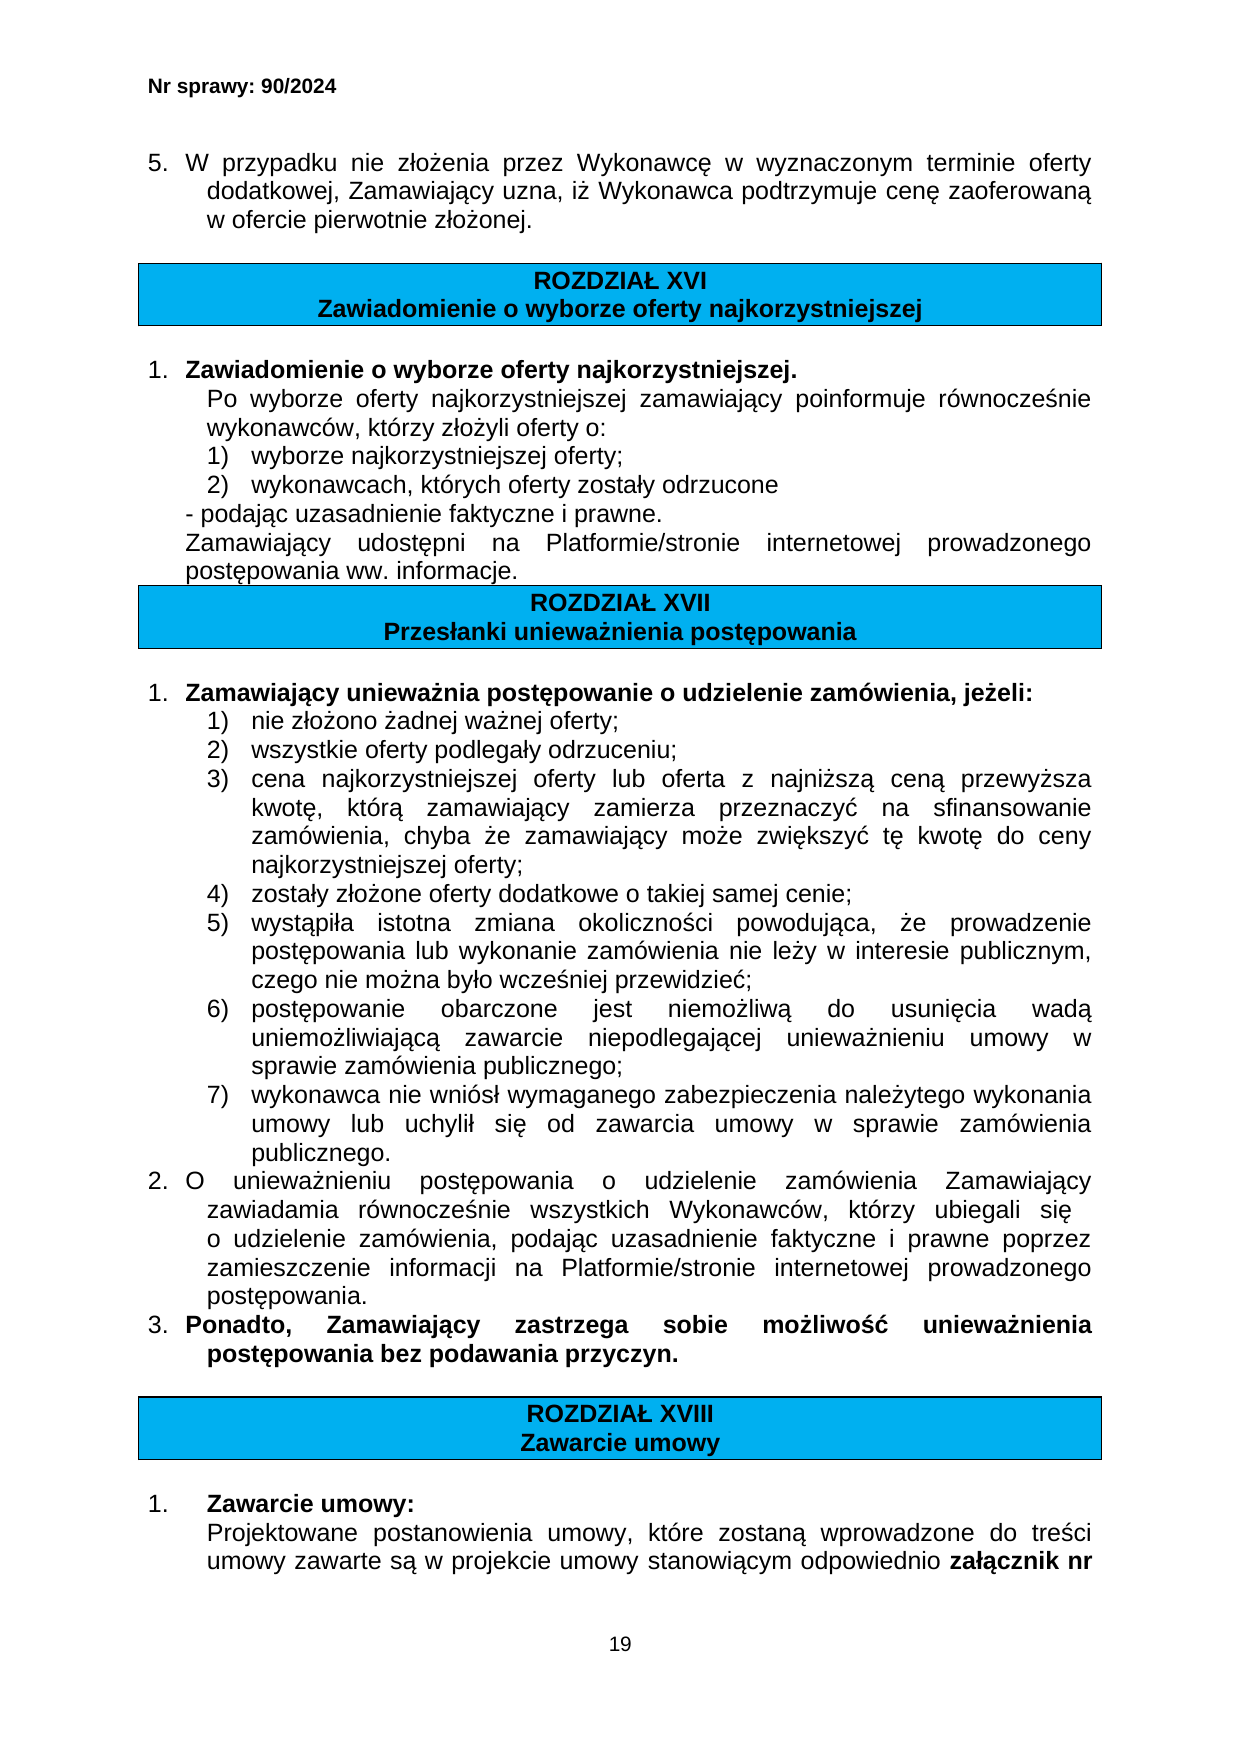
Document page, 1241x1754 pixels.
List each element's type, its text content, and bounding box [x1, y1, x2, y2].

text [207, 1518, 1093, 1575]
list Zamawiający unieważnia postępowanie o udzielenie zamówienia, jeżeli: [148, 678, 1093, 706]
list Ponadto, Zamawiający zastrzega sobie możliwość unieważnienia postępowania bez podawania przyczyn. [148, 1310, 1093, 1368]
text Zawiadomienie o wyborze oferty najkorzystniejszej [139, 291, 1101, 325]
list wykonawcach, których oferty zostały odrzucone [207, 470, 1093, 499]
text Zamawiający udostępni na Platformie/stronie internetowej prowadzonego postępowania ww. informacje. [185, 528, 1093, 585]
list wyborze najkorzystniejszej oferty; [207, 441, 1093, 470]
list Zawiadomienie o wyborze oferty najkorzystniejszej. [148, 355, 1093, 384]
list zostały złożone oferty dodatkowe o takiej samej cenie; [207, 879, 1093, 908]
list postępowanie obarczone jest niemożliwą do usunięcia wadą uniemożliwiającą zawarcie niepodlegającej unieważnieniu umowy w sprawie zamówienia publicznego; [207, 994, 1093, 1080]
list nie złożono żadnej ważnej oferty; [207, 706, 1093, 735]
list wystąpiła istotna zmiana okoliczności powodująca, że prowadzenie postępowania lub wykonanie zamówienia nie leży w interesie publicznym, czego nie można było wcześniej przewidzieć; [207, 908, 1093, 994]
list W przypadku nie złożenia przez Wykonawcę w wyznaczonym terminie oferty dodatkowej, Zamawiający uzna, iż Wykonawca podtrzymuje cenę zaoferowaną w ofercie pierwotnie złożonej. [148, 148, 1093, 234]
text Po wyborze oferty najkorzystniejszej zamawiający poinformuje równocześnie wykonawców, którzy złożyli oferty o: [207, 384, 1093, 441]
list Zawarcie umowy: [148, 1489, 1093, 1518]
text ROZDZIAŁ XVI [139, 264, 1101, 291]
text - podając uzasadnienie faktyczne i prawne. [185, 499, 1093, 528]
text ROZDZIAŁ XVII [139, 586, 1101, 614]
list wykonawca nie wniósł wymaganego zabezpieczenia należytego wykonania umowy lub uchylił się od zawarcia umowy w sprawie zamówienia publicznego. [207, 1080, 1093, 1166]
list cena najkorzystniejszej oferty lub oferta z najniższą ceną przewyższa kwotę, którą zamawiający zamierza przeznaczyć na sfinansowanie zamówienia, chyba że zamawiający może zwiększyć tę kwotę do ceny najkorzystniejszej oferty; [207, 764, 1093, 879]
list O unieważnieniu postępowania o udzielenie zamówienia Zamawiający zawiadamia równocześnie wszystkich Wykonawców, którzy ubiegali się o udzielenie zamówienia, podając uzasadnienie faktyczne i prawne poprzez zamieszczenie informacji na Platformie/stronie internetowej prowadzonego postępowania. [148, 1166, 1093, 1310]
subtitle ROZDZIAŁ XVIII [139, 1398, 1101, 1425]
subtitle Zawarcie umowy [139, 1425, 1101, 1459]
list wszystkie oferty podlegały odrzuceniu; [207, 735, 1093, 764]
text Przesłanki unieważnienia postępowania [139, 614, 1101, 648]
